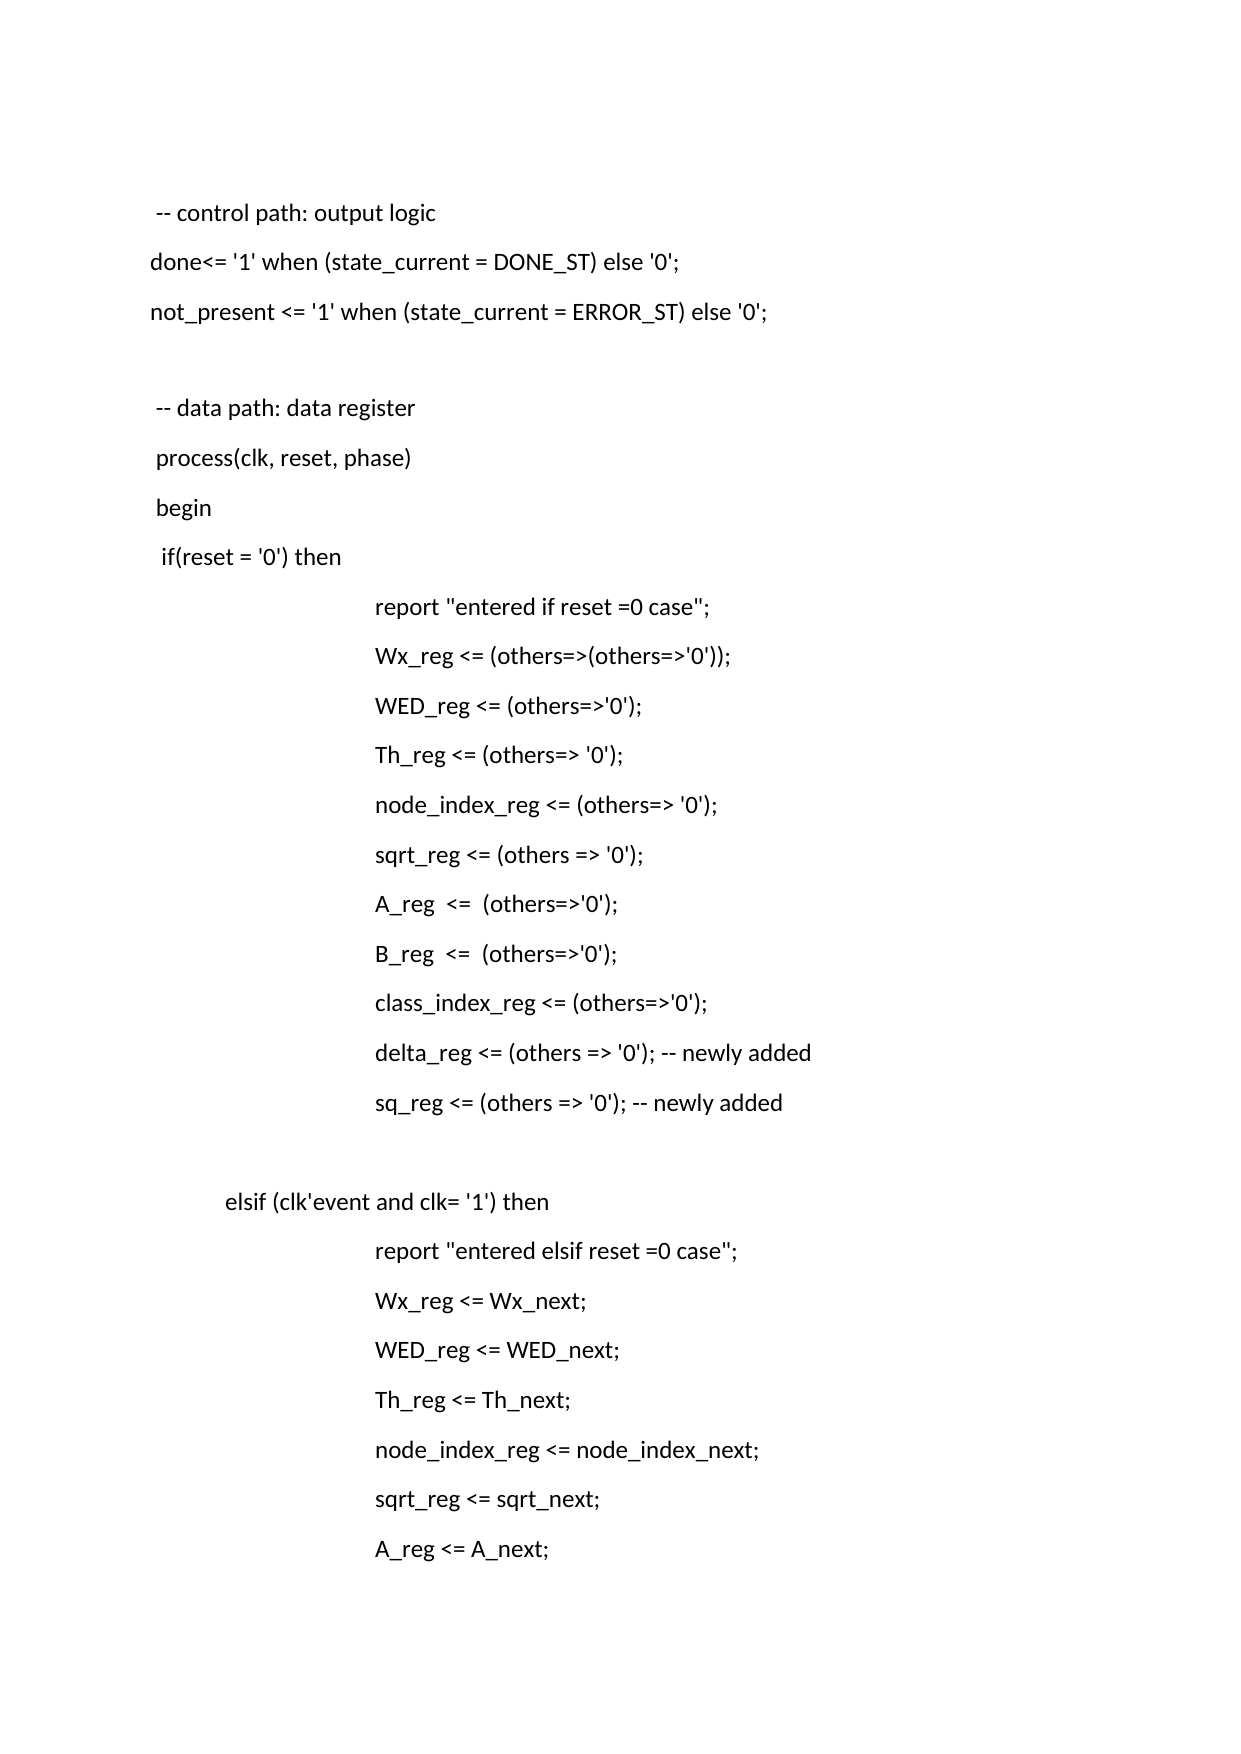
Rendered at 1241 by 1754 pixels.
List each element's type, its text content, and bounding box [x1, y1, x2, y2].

text WED_reg <= (others=>'0'); [150, 690, 1090, 721]
text -- control path: output logic [150, 197, 1090, 227]
text B_reg <= (others=>'0'); [150, 938, 1090, 968]
text A_reg <= (others=>'0'); [150, 888, 1090, 919]
text class_index_reg <= (others=>'0'); [150, 987, 1090, 1018]
text if(reset = '0') then [150, 541, 1090, 572]
text sqrt_reg <= (others => '0'); [150, 839, 1090, 869]
text done<= '1' when (state_current = DONE_ST) else '0'; [150, 246, 1090, 277]
text begin [150, 492, 1090, 522]
text process(clk, reset, phase) [150, 442, 1090, 473]
text delta_reg <= (others => '0'); -- newly added [150, 1037, 1090, 1068]
text Wx_reg <= Wx_next; [150, 1285, 1090, 1316]
text Th_reg <= Th_next; [150, 1384, 1090, 1415]
text report "entered elsif reset =0 case"; [150, 1235, 1090, 1266]
text report "entered if reset =0 case"; [150, 591, 1090, 621]
text Th_reg <= (others=> '0'); [150, 739, 1090, 770]
text A_reg <= A_next; [150, 1533, 1090, 1563]
text elsif (clk'event and clk= '1') then [150, 1186, 1090, 1216]
text sqrt_reg <= sqrt_next; [150, 1483, 1090, 1514]
text node_index_reg <= (others=> '0'); [150, 789, 1090, 820]
text Wx_reg <= (others=>(others=>'0')); [150, 640, 1090, 671]
text sq_reg <= (others => '0'); -- newly added [150, 1087, 1090, 1117]
text WED_reg <= WED_next; [150, 1334, 1090, 1365]
text not_present <= '1' when (state_current = ERROR_ST) else '0'; [150, 296, 1090, 327]
text -- data path: data register [150, 392, 1090, 423]
text node_index_reg <= node_index_next; [150, 1434, 1090, 1464]
